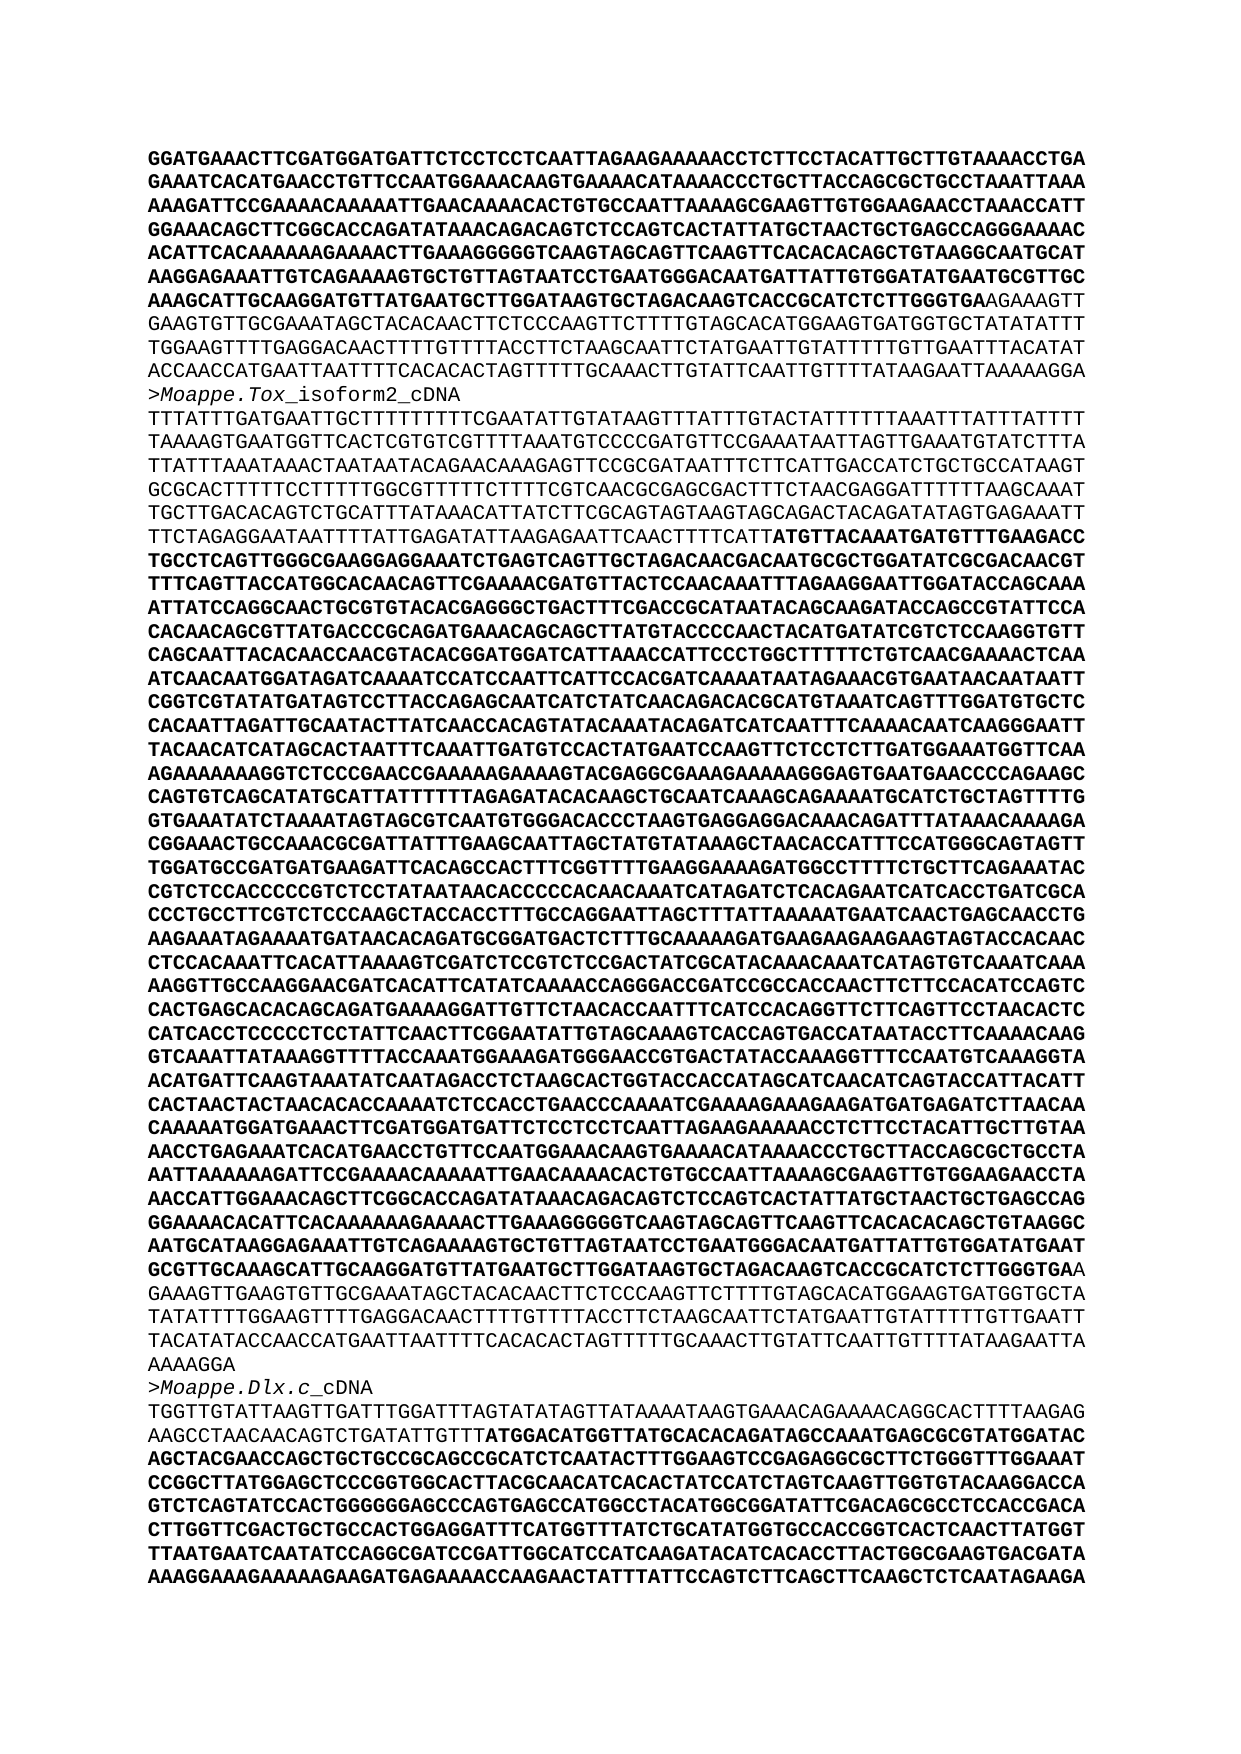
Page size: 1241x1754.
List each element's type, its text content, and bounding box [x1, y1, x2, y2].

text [148, 148, 1092, 384]
text >Moappe.Dlx.c_cDNA [148, 1377, 1092, 1401]
text >Moappe.Tox_isoform2_cDNA [148, 384, 1092, 408]
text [148, 1401, 1092, 1590]
text TTTATTTGATGAATTGCTTTTTTTTTCGAATATTGTATAAGTTTATTTGTACTATTTTTTAAATTTATTTATTTTTAAAAGTGAATGGTTCACTCGTGTCGTTTTAAATGTCCCCGATGTTCCGAAATAATTAGTTGAAATGTATCTTTATTATTTAAATAAACTAATAATACAGAACAAAGAGTTCCGCGATAATTTCTTCATTGACCATCTGCTGCCATAAGTGCGCACTTTTTCCTTTTTGGCGTTTTTCTTTTCGTCAACGCGAGCGACTTTCTAACGAGGATTTTTTAAGCAAATTGCTTGACACAGTCTGCATTTATAAACATTATCTTCGCAGTAGTAAGTAGCAGACTACAGATATAGTGAGAAATTTTCTAGAGGAATAATTTTATTGAGATATTAAGAGAATTCAACTTTTCATTATGTTACAAATGATGTTTGAAGACCTGCCTCAGTTGGGCGAAGGAGGAAATCTGAGTCAGTTGCTAGACAACGACAATGCGCTGGATATCGCGACAACGTTTTCAGTTACCATGGCACAACAGTTCGAAAACGATGTTACTCCAACAAATTTAGAAGGAATTGGATACCAGCAAAATTATCCAGGCAACTGCGTGTACACGAGGGCTGACTTTCGACCGCATAATACAGCAAGATACCAGCCGTATTCCACACAACAGCGTTATGACCCGCAGATGAAACAGCAGCTTATGTACCCCAACTACATGATATCGTCTCCAAGGTGTTCAGCAATTACACAACCAACGTACACGGATGGATCATTAAACCATTCCCTGGCTTTTTCTGTCAACGAAAACTCAAATCAACAATGGATAGATCAAAATCCATCCAATTCATTCCACGATCAAAATAATAGAAACGTGAATAACAATAATTCGGTCGTATATGATAGTCCTTACCAGAGCAATCATCTATCAACAGACACGCATGTAAATCAGTTTGGATGTGCTCCACAATTAGATTGCAATACTTATCAACCACAGTATACAAATACAGATCATCAATTTCAAAACAATCAAGGGAATTTACAACATCATAGCACTAATTTCAAATTGATGTCCACTATGAATCCAAGTTCTCCTCTTGATGGAAATGGTTCAAAGAAAAAAAGGTCTCCCGAACCGAAAAAGAAAAGTACGAGGCGAAAGAAAAAGGGAGTGAATGAACCCCAGAAGCCAGTGTCAGCATATGCATTATTTTTTAGAGATACACAAGCTGCAATCAAAGCAGAAAATGCATCTGCTAGTTTTGGTGAAATATCTAAAATAGTAGCGTCAATGTGGGACACCCTAAGTGAGGAGGACAAACAGATTTATAAACAAAAGACGGAAACTGCCAAACGCGATTATTTGAAGCAATTAGCTATGTATAAAGCTAACACCATTTCCATGGGCAGTAGTTTGGATGCCGATGATGAAGATTCACAGCCACTTTCGGTTTTGAAGGAAAAGATGGCCTTTTCTGCTTCAGAAATACCGTCTCCACCCCCGTCTCCTATAATAACACCCCCACAACAAATCATAGATCTCACAGAATCATCACCTGATCGCACCCTGCCTTCGTCTCCCAAGCTACCACCTTTGCCAGGAATTAGCTTTATTAAAAATGAATCAACTGAGCAACCTGAAGAAATAGAAAATGATAACACAGATGCGGATGACTCTTTGCAAAAAGATGAAGAAGAAGAAGTAGTACCACAACCTCCACAAATTCACATTAAAAGTCGATCTCCGTCTCCGACTATCGCATACAAACAAATCATAGTGTCAAATCAAAAAGGTTGCCAAGGAACGATCACATTCATATCAAAACCAGGGACCGATCCGCCACCAACTTCTTCCACATCCAGTCCACTGAGCACACAGCAGATGAAAAGGATTGTTCTAACACCAATTTCATCCACAGGTTCTTCAGTTCCTAACACTCCATCACCTCCCCCTCCTATTCAACTTCGGAATATTGTAGCAAAGTCACCAGTGACCATAATACCTTCAAAACAAGGTCAAATTATAAAGGTTTTACCAAATGGAAAGATGGGAACCGTGACTATACCAAAGGTTTCCAATGTCAAAGGTAACATGATTCAAGTAAATATCAATAGACCTCTAAGCACTGGTACCACCATAGCATCAACATCAGTACCATTACATTCACTAACTACTAACACACCAAAATCTCCACCTGAACCCAAAATCGAAAAGAAAGAAGATGATGAGATCTTAACAACAAAAATGGATGAAACTTCGATGGATGATTCTCCTCCTCAATTAGAAGAAAAACCTCTTCCTACATTGCTTGTAAAACCTGAGAAATCACATGAACCTGTTCCAATGGAAACAAGTGAAAACATAAAACCCTGCTTACCAGCGCTGCCTAAATTAAAAAAGATTCCGAAAACAAAAATTGAACAAAACACTGTGCCAATTAAAAGCGAAGTTGTGGAAGAACCTAAACCATTGGAAACAGCTTCGGCACCAGATATAAACAGACAGTCTCCAGTCACTATTATGCTAACTGCTGAGCCAGGGAAAACACATTCACAAAAAAGAAAACTTGAAAGGGGGTCAAGTAGCAGTTCAAGTTCACACACAGCTGTAAGGCAATGCATAAGGAGAAATTGTCAGAAAAGTGCTGTTAGTAATCCTGAATGGGACAATGATTATTGTGGATATGAATGCGTTGCAAAGCATTGCAAGGATGTTATGAATGCTTGGATAAGTGCTAGACAAGTCACCGCATCTCTTGGGTGAAGAAAGTTGAAGTGTTGCGAAATAGCTACACAACTTCTCCCAAGTTCTTTTGTAGCACATGGAAGTGATGGTGCTATATATTTTGGAAGTTTTGAGGACAACTTTTGTTTTACCTTCTAAGCAATTCTATGAATTGTATTTTTGTTGAATTTACATATACCAACCATGAATTAATTTTCACACACTAGTTTTTGCAAACTTGTATTCAATTGTTTTATAAGAATTAAAAAGGA [148, 408, 1092, 1377]
